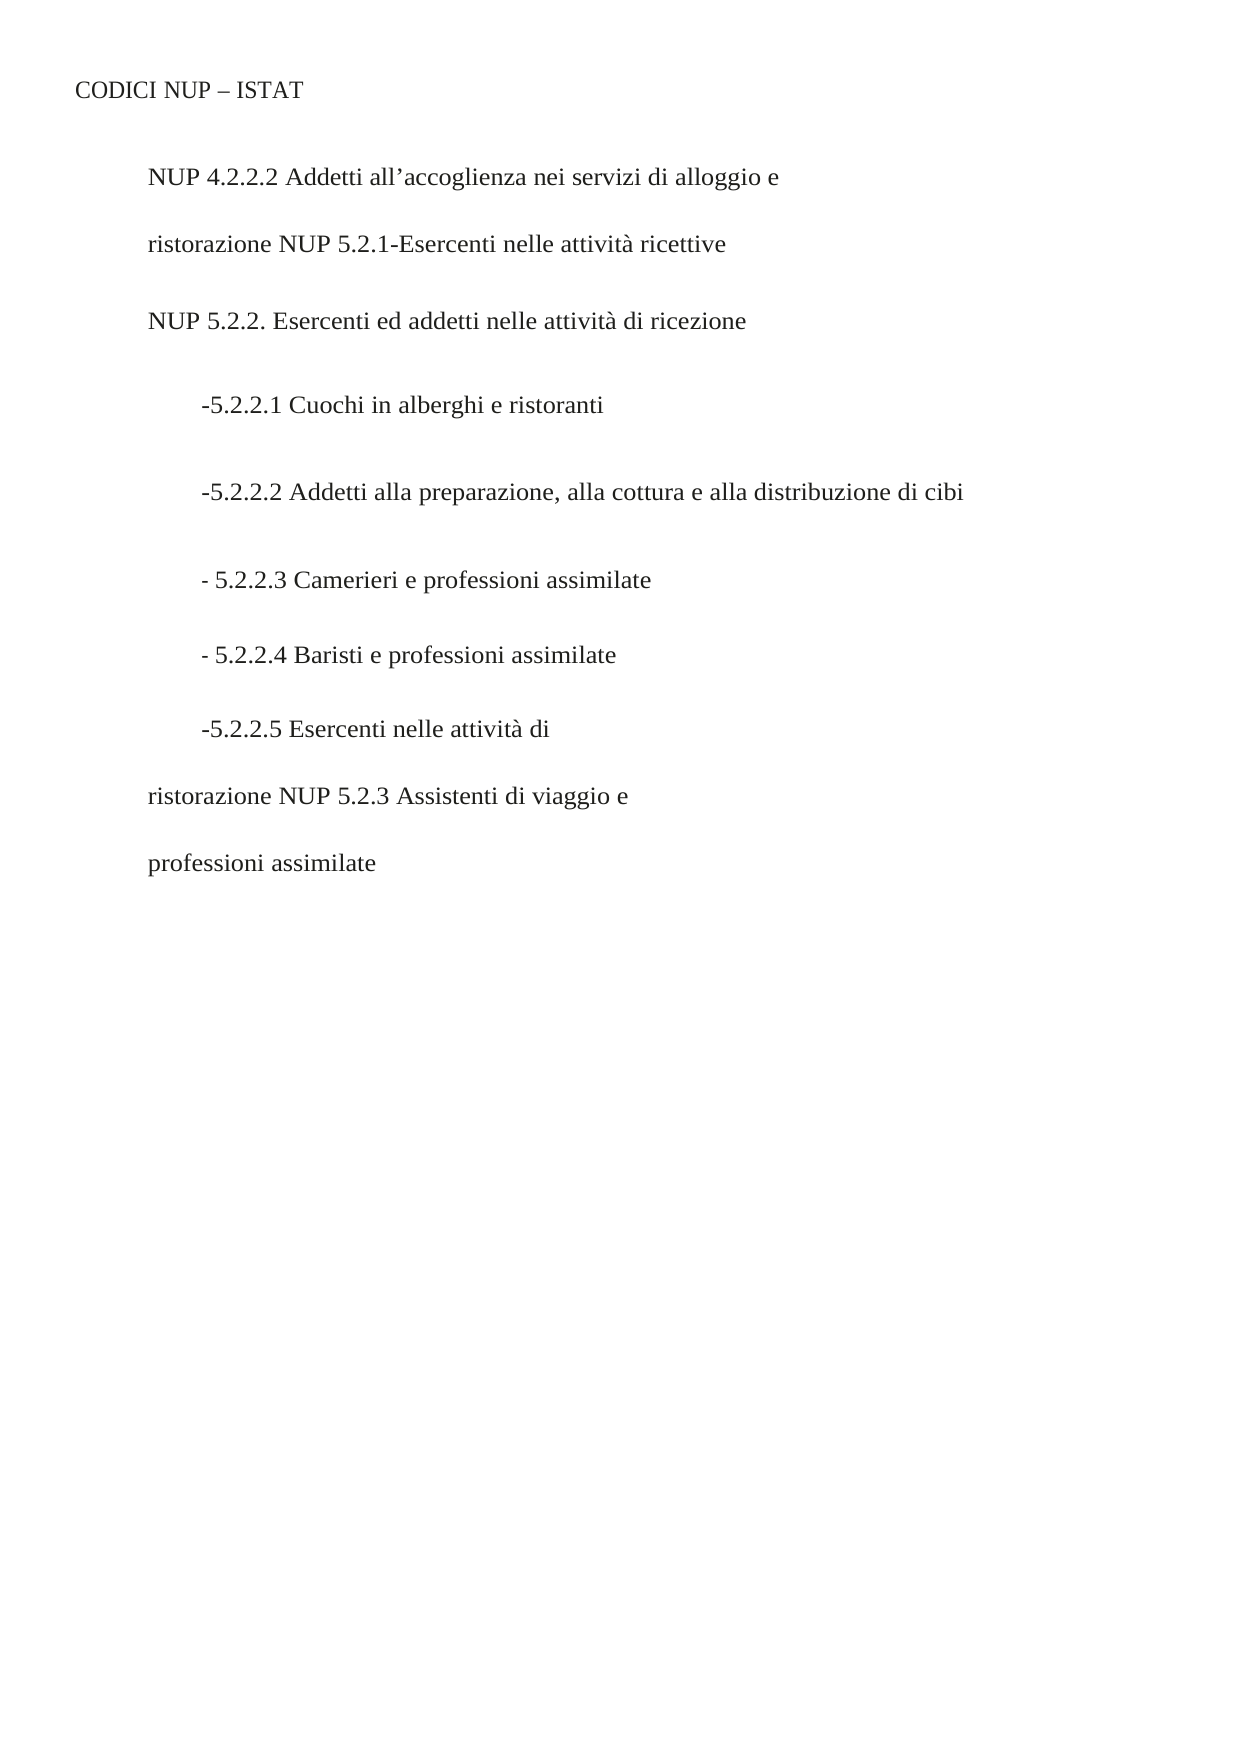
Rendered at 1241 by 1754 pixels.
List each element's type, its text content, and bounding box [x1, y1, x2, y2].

list 5.2.2.3 Camerieri e professioni assimilate [201, 564, 1165, 596]
text CODICI NUP – ISTAT [75, 75, 1165, 104]
text NUP 5.2.2. Esercenti ed addetti nelle attività di ricezione [148, 308, 1165, 334]
text -5.2.2.5 Esercenti nelle attività di ristorazione NUP 5.2.3 Assistenti di viaggio e professioni assimilate [148, 714, 674, 877]
list 5.2.2.4 Baristi e professioni assimilate [201, 639, 1165, 671]
text -5.2.2.2 Addetti alla preparazione, alla cottura e alla distribuzione di cibi [201, 477, 1165, 506]
text NUP 4.2.2.2 Addetti all’accoglienza nei servizi di alloggio e ristorazione NUP 5.2.1-Esercenti nelle attività ricettive [148, 162, 870, 258]
text -5.2.2.1 Cuochi in alberghi e ristoranti [201, 390, 1165, 419]
